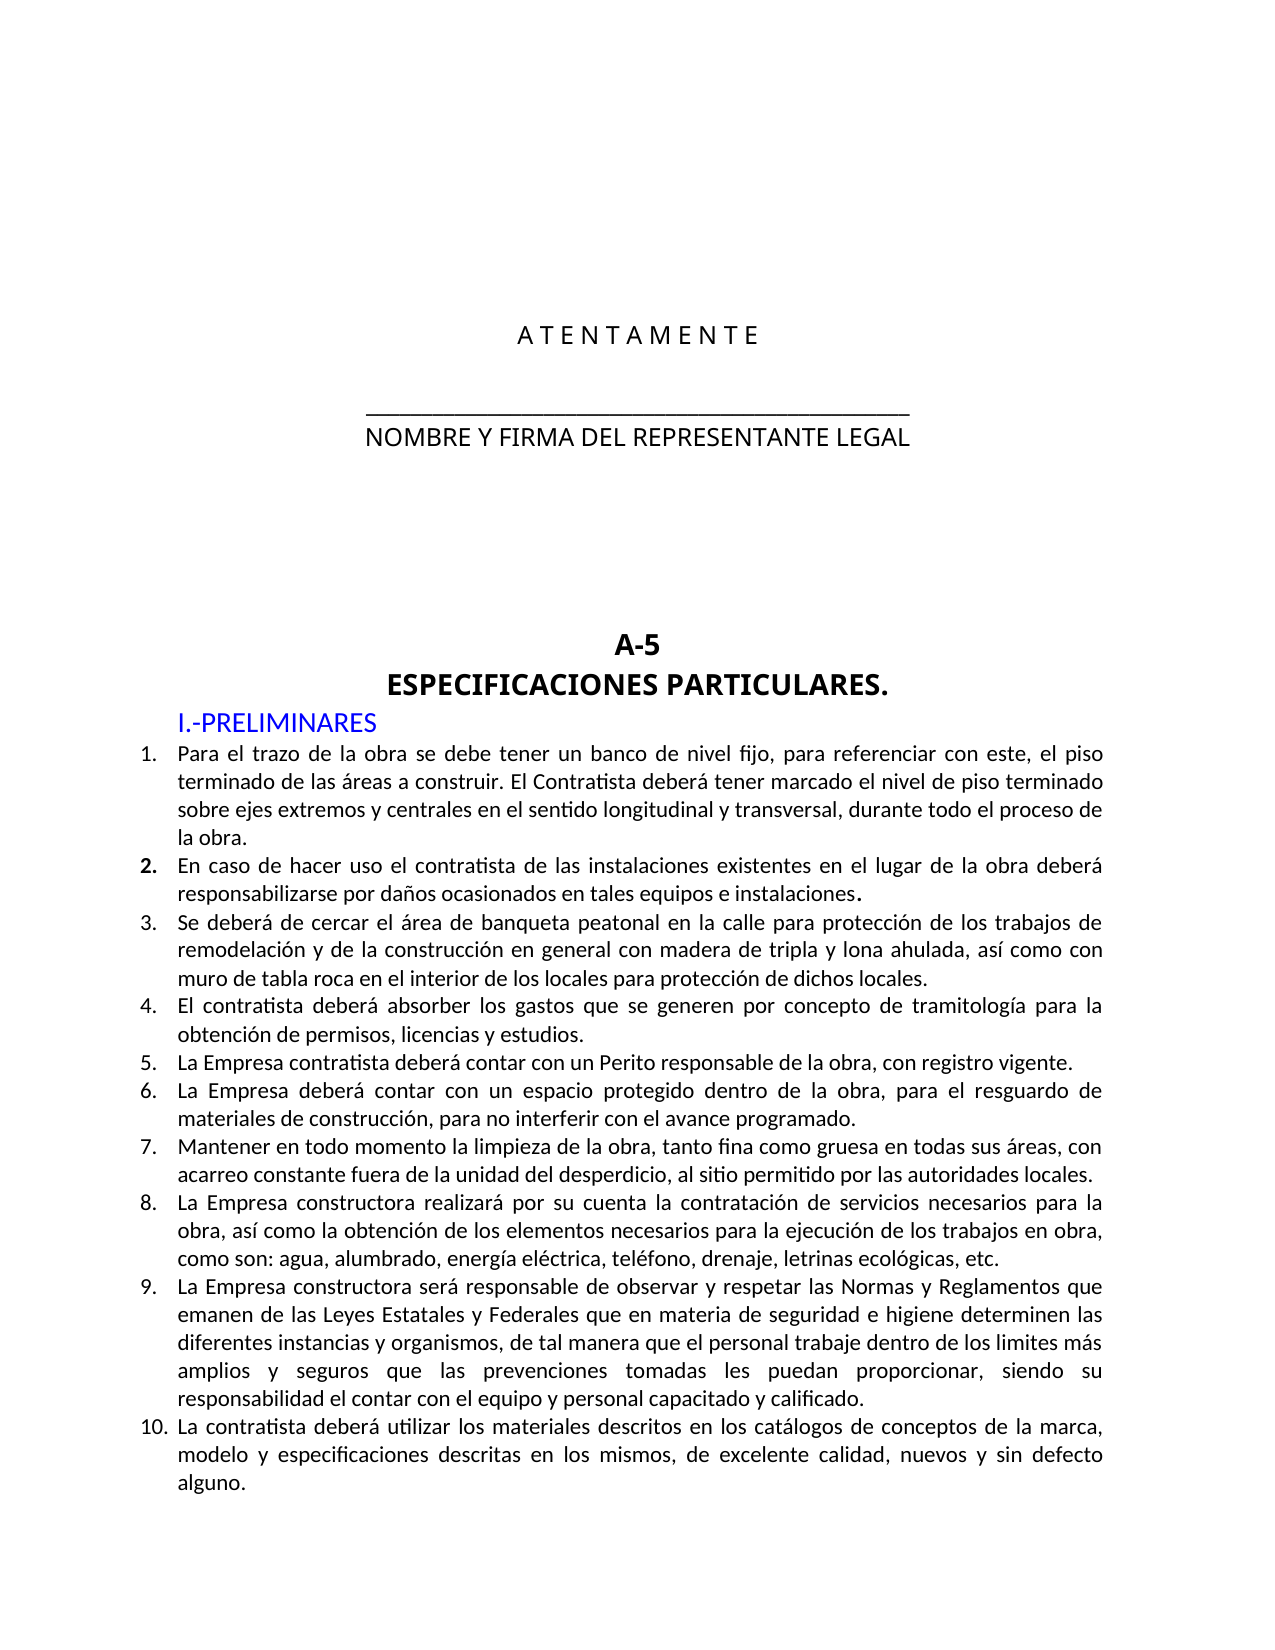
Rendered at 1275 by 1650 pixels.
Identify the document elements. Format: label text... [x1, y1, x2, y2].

text NOMBRE Y FIRMA DEL REPRESENTANTE LEGAL [177, 420, 1098, 454]
text A T E N T A M E N T E [177, 318, 1098, 352]
text A-5 [177, 624, 1098, 664]
list La Empresa contratista deberá contar con un Perito responsable de la obra, con registro vigente. [140, 1048, 1105, 1076]
text _________________________________________________ [177, 386, 1098, 420]
text ESPECIFICACIONES PARTICULARES. [177, 664, 1098, 704]
list Para el trazo de la obra se debe tener un banco de nivel fijo, para referenciar con este, el piso terminado de las áreas a construir. El Contratista deberá tener marcado el nivel de piso terminado sobre ejes extremos y centrales en el sentido longitudinal y transversal, durante todo el proceso de la obra. [140, 739, 1105, 852]
list La Empresa constructora será responsable de observar y respetar las Normas y Reglamentos que emanen de las Leyes Estatales y Federales que en materia de seguridad e higiene determinen las diferentes instancias y organismos, de tal manera que el personal trabaje dentro de los limites más amplios y seguros que las prevenciones tomadas les puedan proporcionar, siendo su responsabilidad el contar con el equipo y personal capacitado y calificado. [140, 1272, 1105, 1412]
list La Empresa deberá contar con un espacio protegido dentro de la obra, para el resguardo de materiales de construcción, para no interferir con el avance programado. [140, 1076, 1105, 1132]
list Mantener en todo momento la limpieza de la obra, tanto fina como gruesa en todas sus áreas, con acarreo constante fuera de la unidad del desperdicio, al sitio permitido por las autoridades locales. [140, 1132, 1105, 1188]
list La Empresa constructora realizará por su cuenta la contratación de servicios necesarios para la obra, así como la obtención de los elementos necesarios para la ejecución de los trabajos en obra, como son: agua, alumbrado, energía eléctrica, teléfono, drenaje, letrinas ecológicas, etc. [140, 1188, 1105, 1272]
list El contratista deberá absorber los gastos que se generen por concepto de tramitología para la obtención de permisos, licencias y estudios. [140, 992, 1105, 1048]
text I.-PRELIMINARES [177, 704, 1098, 739]
list En caso de hacer uso el contratista de las instalaciones existentes en el lugar de la obra deberá responsabilizarse por daños ocasionados en tales equipos e instalaciones. [140, 852, 1105, 908]
list La contratista deberá utilizar los materiales descritos en los catálogos de conceptos de la marca, modelo y especificaciones descritas en los mismos, de excelente calidad, nuevos y sin defecto alguno. [140, 1412, 1105, 1496]
list Se deberá de cercar el área de banqueta peatonal en la calle para protección de los trabajos de remodelación y de la construcción en general con madera de tripla y lona ahulada, así como con muro de tabla roca en el interior de los locales para protección de dichos locales. [140, 908, 1105, 992]
